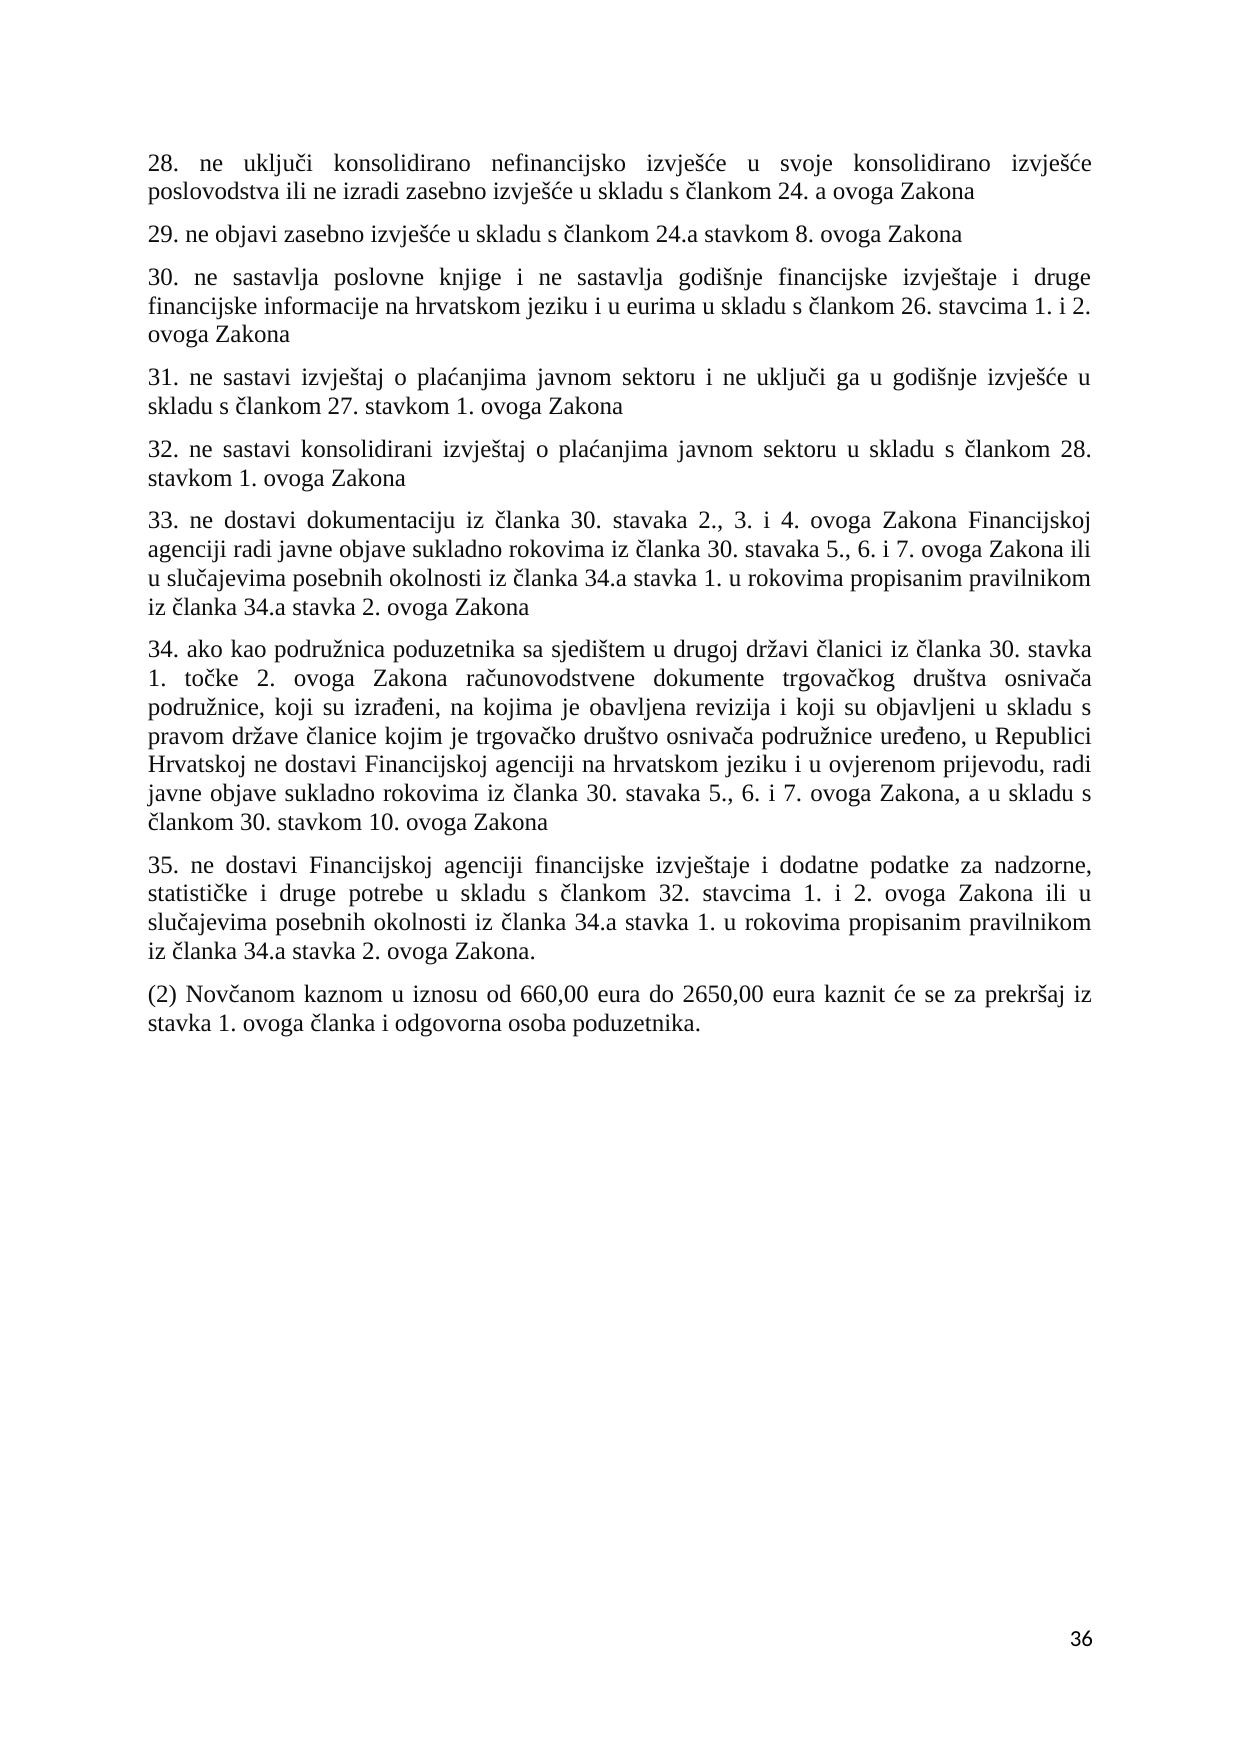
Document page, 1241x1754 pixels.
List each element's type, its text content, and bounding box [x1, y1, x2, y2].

text (2) Novčanom kaznom u iznosu od 660,00 eura do 2650,00 eura kaznit će se za prekršaj iz stavka 1. ovoga članka i odgovorna osoba poduzetnika. [148, 979, 1093, 1036]
text 34. ako kao podružnica poduzetnika sa sjedištem u drugoj državi članici iz članka 30. stavka 1. točke 2. ovoga Zakona računovodstvene dokumente trgovačkog društva osnivača podružnice, koji su izrađeni, na kojima je obavljena revizija i koji su objavljeni u skladu s pravom države članice kojim je trgovačko društvo osnivača podružnice uređeno, u Republici Hrvatskoj ne dostavi Financijskoj agenciji na hrvatskom jeziku i u ovjerenom prijevodu, radi javne objave sukladno rokovima iz članka 30. stavaka 5., 6. i 7. ovoga Zakona, a u skladu s člankom 30. stavkom 10. ovoga Zakona [148, 634, 1093, 836]
text 33. ne dostavi dokumentaciju iz članka 30. stavaka 2., 3. i 4. ovoga Zakona Financijskoj agenciji radi javne objave sukladno rokovima iz članka 30. stavaka 5., 6. i 7. ovoga Zakona ili u slučajevima posebnih okolnosti iz članka 34.a stavka 1. u rokovima propisanim pravilnikom iz članka 34.a stavka 2. ovoga Zakona [148, 505, 1093, 620]
text 32. ne sastavi konsolidirani izvještaj o plaćanjima javnom sektoru u skladu s člankom 28. stavkom 1. ovoga Zakona [148, 434, 1093, 491]
text 28. ne uključi konsolidirano nefinancijsko izvješće u svoje konsolidirano izvješće poslovodstva ili ne izradi zasebno izvješće u skladu s člankom 24. a ovoga Zakona [148, 148, 1093, 205]
text 30. ne sastavlja poslovne knjige i ne sastavlja godišnje financijske izvještaje i druge financijske informacije na hrvatskom jeziku i u eurima u skladu s člankom 26. stavcima 1. i 2. ovoga Zakona [148, 262, 1093, 348]
text 31. ne sastavi izvještaj o plaćanjima javnom sektoru i ne uključi ga u godišnje izvješće u skladu s člankom 27. stavkom 1. ovoga Zakona [148, 362, 1093, 420]
text 35. ne dostavi Financijskoj agenciji financijske izvještaje i dodatne podatke za nadzorne, statističke i druge potrebe u skladu s člankom 32. stavcima 1. i 2. ovoga Zakona ili u slučajevima posebnih okolnosti iz članka 34.a stavka 1. u rokovima propisanim pravilnikom iz članka 34.a stavka 2. ovoga Zakona. [148, 850, 1093, 965]
text 29. ne objavi zasebno izvješće u skladu s člankom 24.a stavkom 8. ovoga Zakona [148, 219, 1093, 248]
